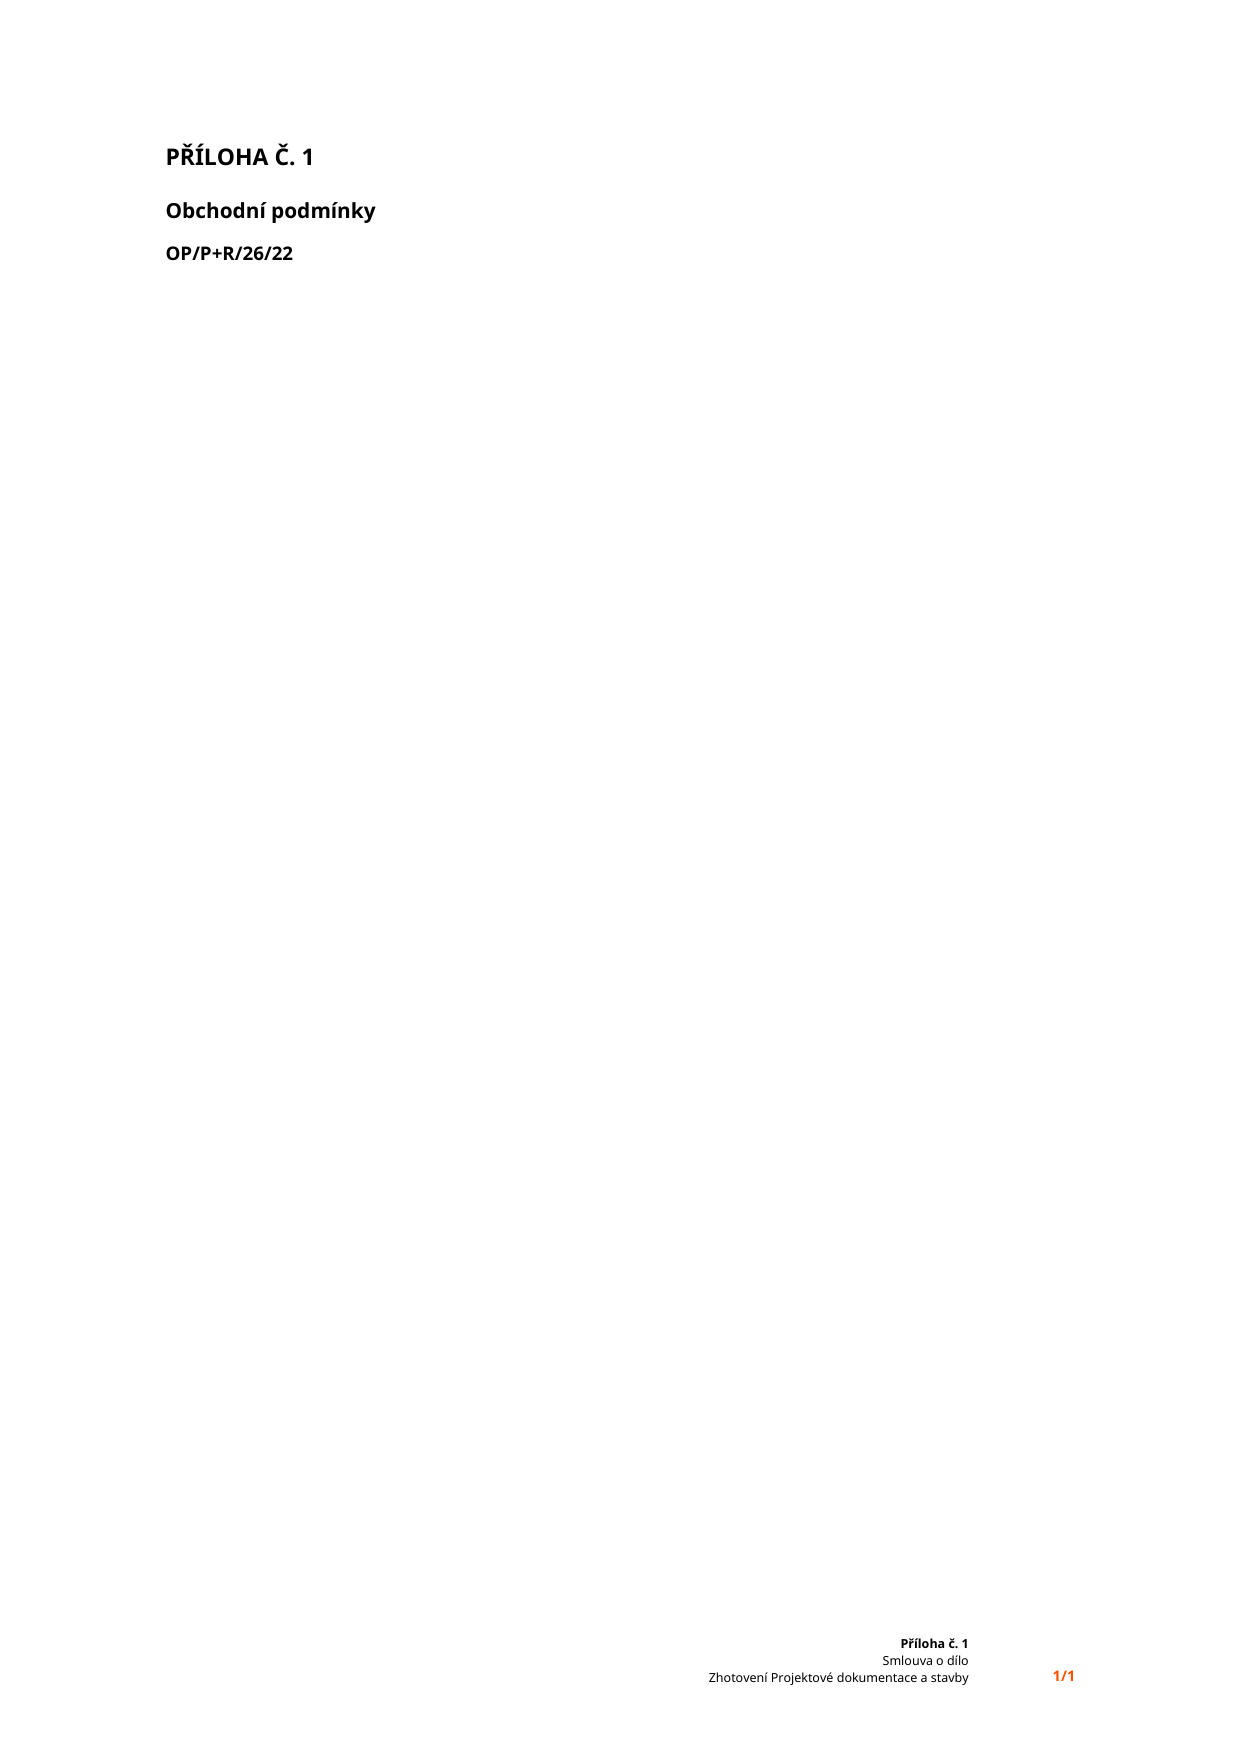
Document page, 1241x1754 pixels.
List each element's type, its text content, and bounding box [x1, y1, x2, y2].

text Příloha č. 1 [165, 141, 1075, 173]
text OP/P+R/26/22 [165, 240, 1075, 266]
text Obchodní podmínky [165, 197, 1075, 225]
